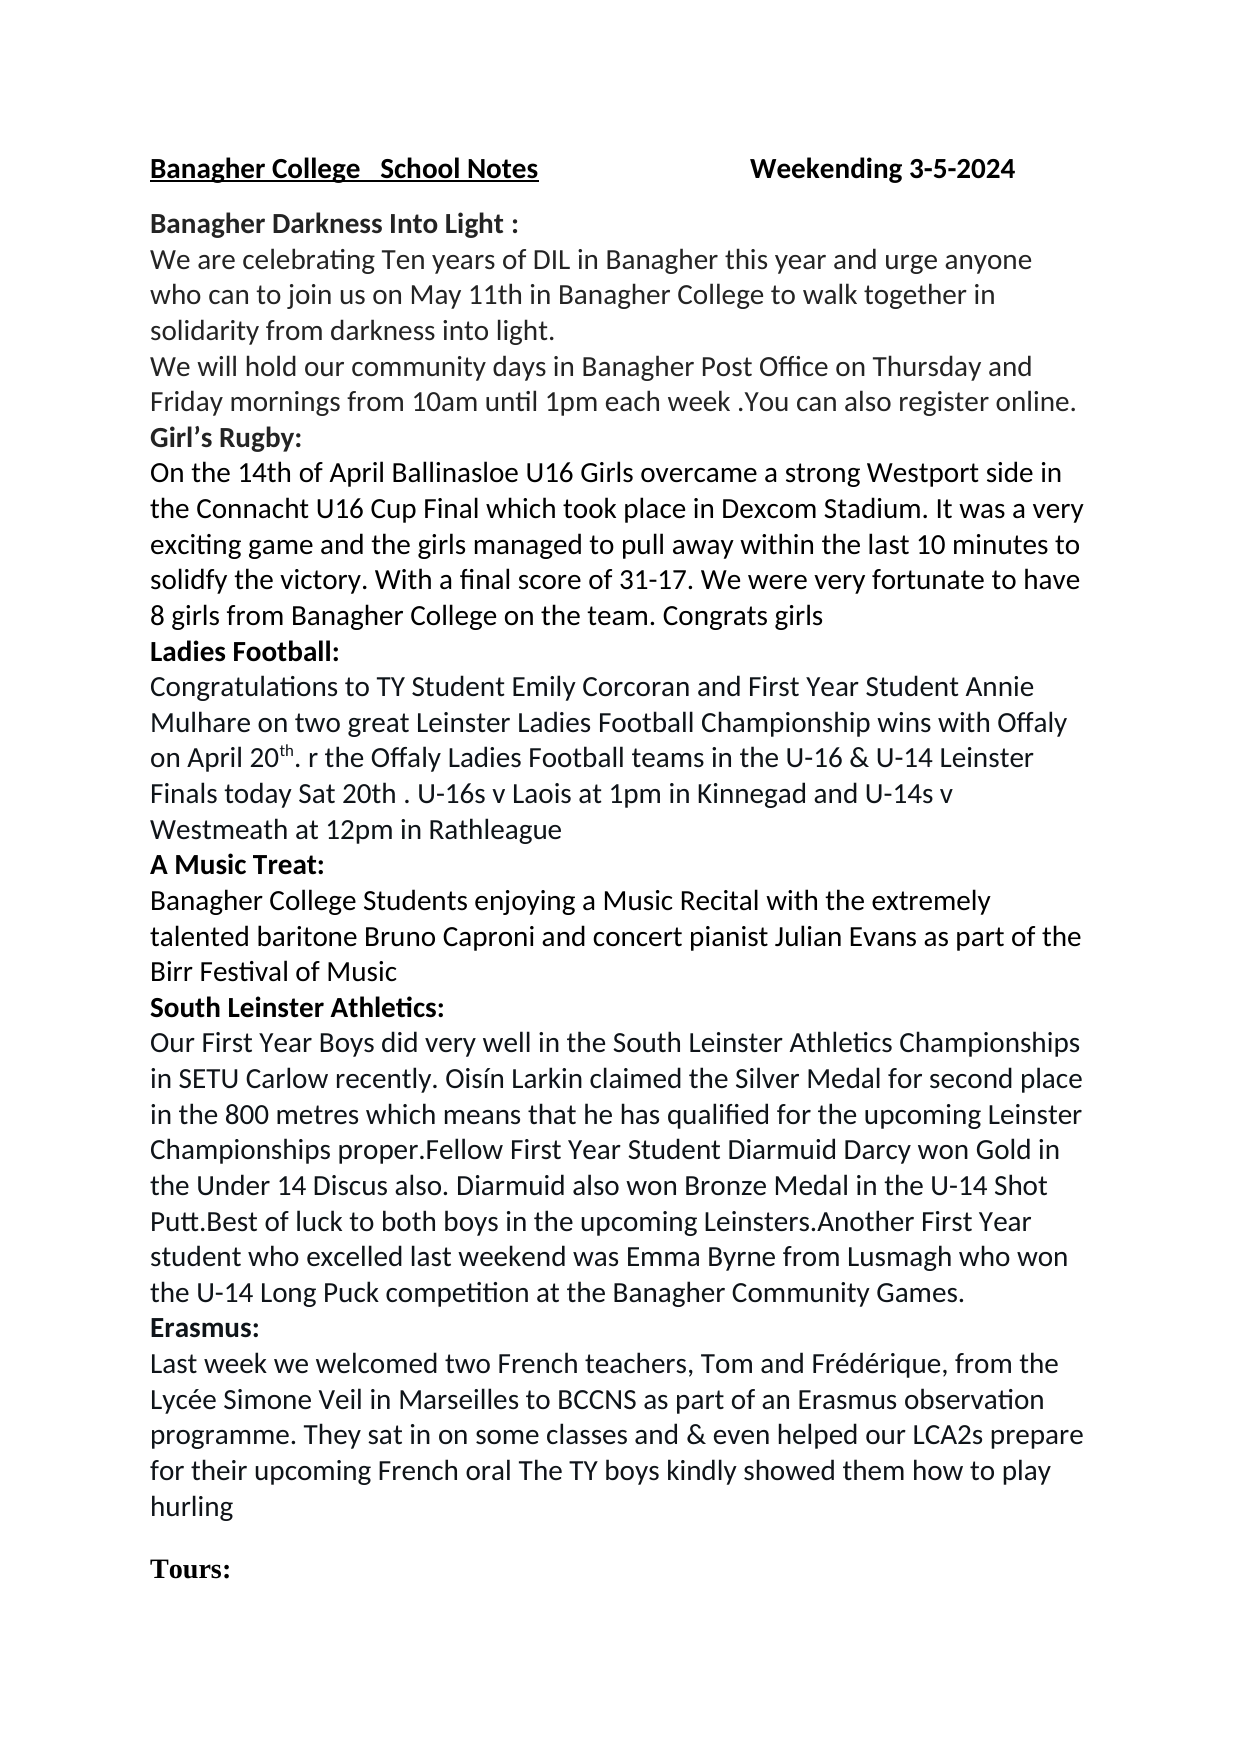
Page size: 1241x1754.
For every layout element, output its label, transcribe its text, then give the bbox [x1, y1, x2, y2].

text Girl’s Rugby: [150, 419, 1090, 454]
text On the 14th of April Ballinasloe U16 Girls overcame a strong Westport side in the Connacht U16 Cup Final which took place in Dexcom Stadium. It was a very exciting game and the girls managed to pull away within the last 10 minutes to solidfy the victory. With a final score of 31-17. We were very fortunate to have 8 girls from Banagher College on the team. Congrats girls [150, 454, 1090, 633]
text A Music Treat: [150, 846, 1090, 882]
text We will hold our community days in Banagher Post Office on Thursday and Friday mornings from 10am until 1pm each week .You can also register online. [150, 348, 1090, 419]
text Congratulations to TY Student Emily Corcoran and First Year Student Annie Mulhare on two great Leinster Ladies Football Championship wins with Offaly on April 20th. r the Offaly Ladies Football teams in the U-16 & U-14 Leinster Finals today Sat 20th . U-16s v Laois at 1pm in Kinnegad and U-14s v Westmeath at 12pm in Rathleague [150, 668, 1090, 846]
text Our First Year Boys did very well in the South Leinster Athletics Championships in SETU Carlow recently. Oisín Larkin claimed the Silver Medal for second place in the 800 metres which means that he has qualified for the upcoming Leinster Championships proper.Fellow First Year Student Diarmuid Darcy won Gold in the Under 14 Discus also. Diarmuid also won Bronze Medal in the U-14 Shot Putt.Best of luck to both boys in the upcoming Leinsters.Another First Year student who excelled last weekend was Emma Byrne from Lusmagh who won the U-14 Long Puck competition at the Banagher Community Games. [150, 1024, 1090, 1309]
text Banagher College School Notes Weekending 3-5-2024 [150, 150, 1090, 186]
text Banagher College Students enjoying a Music Recital with the extremely talented baritone Bruno Caproni and concert pianist Julian Evans as part of the Birr Festival of Music [150, 882, 1090, 989]
text Tours: [150, 1552, 1090, 1585]
text Last week we welcomed two French teachers, Tom and Frédérique, from the Lycée Simone Veil in Marseilles to BCCNS as part of an Erasmus observation programme. They sat in on some classes and & even helped our LCA2s prepare for their upcoming French oral The TY boys kindly showed them how to play hurling [150, 1345, 1090, 1523]
text Ladies Football: [150, 633, 1090, 668]
text South Leinster Athletics: [150, 989, 1090, 1024]
text We are celebrating Ten years of DIL in Banagher this year and urge anyone who can to join us on May 11th in Banagher College to walk together in solidarity from darkness into light. [150, 241, 1090, 348]
text Banagher Darkness Into Light : [150, 205, 1090, 241]
text Erasmus: [150, 1309, 1090, 1345]
